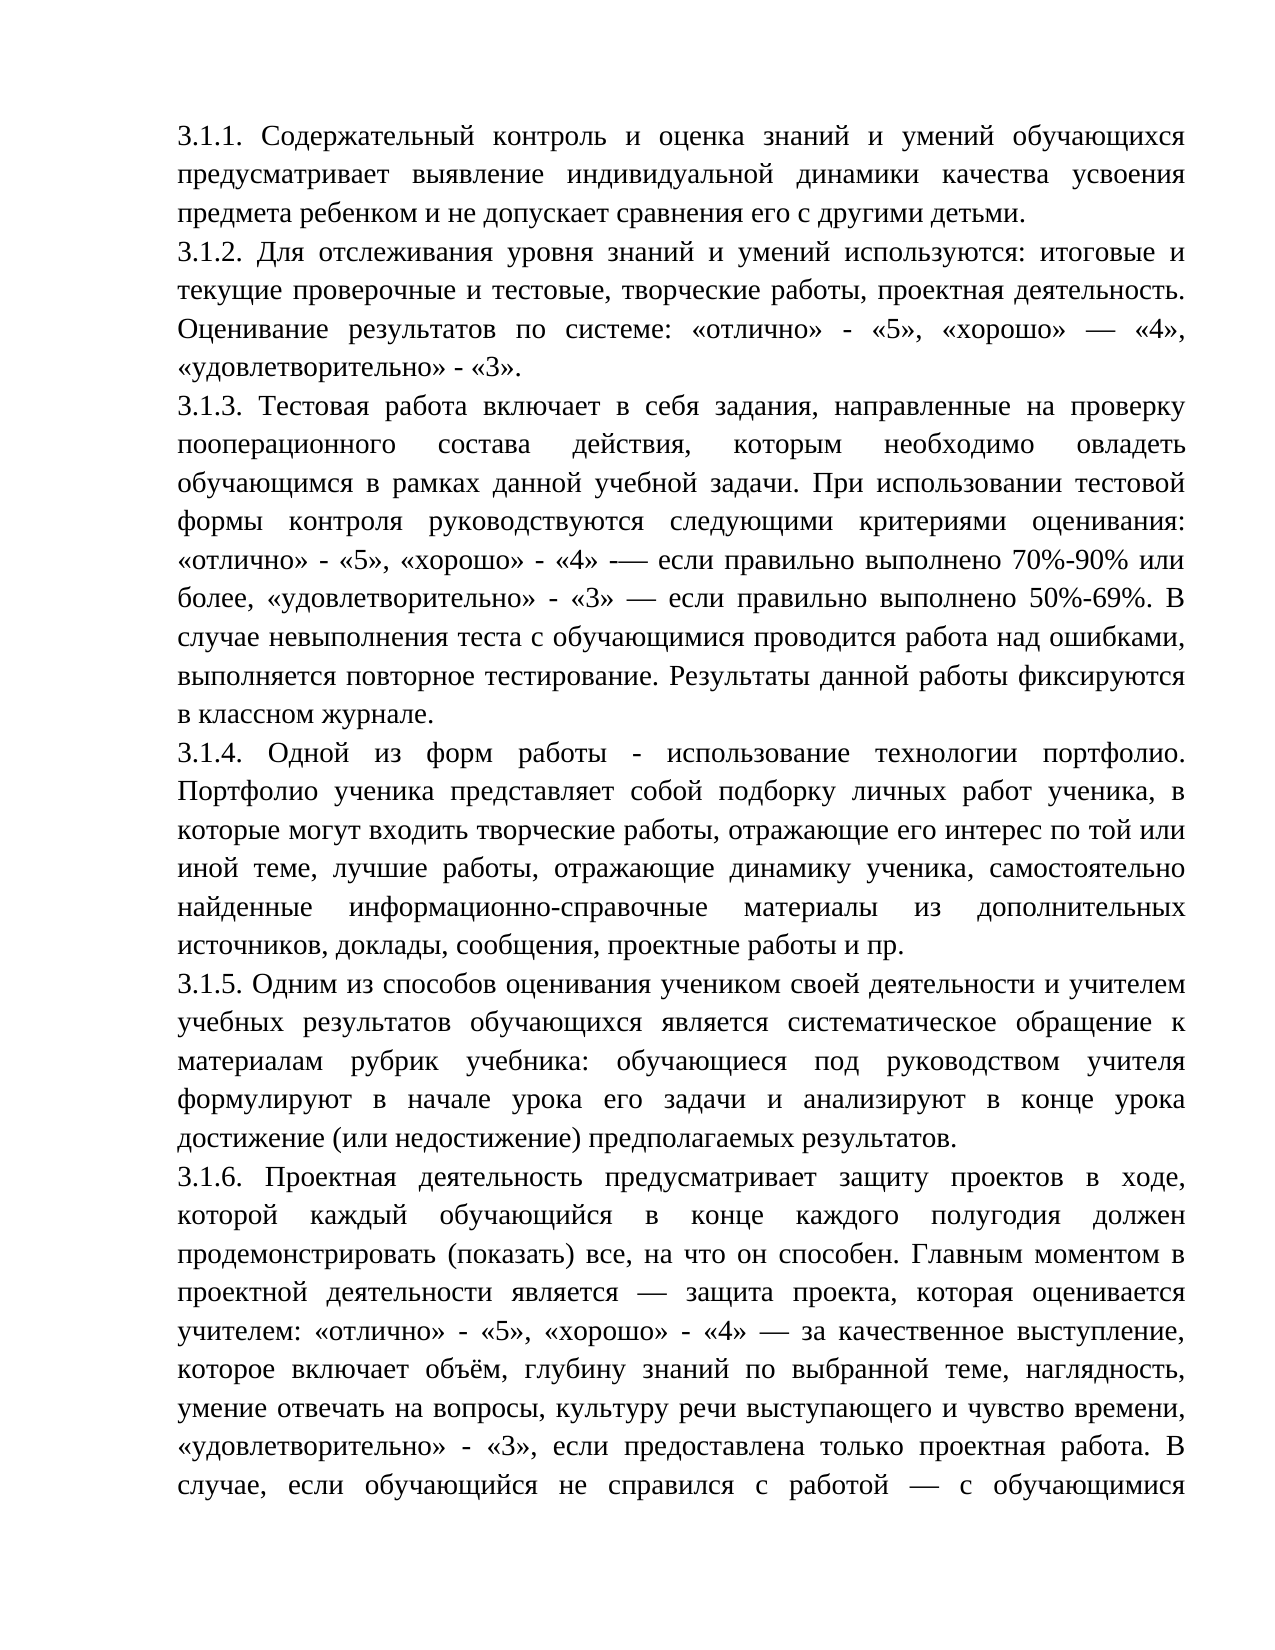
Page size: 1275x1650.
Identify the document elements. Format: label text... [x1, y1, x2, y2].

text 3.1.1. Содержательный контроль и оценка знаний и умений обучающихся предусматривает выявление индивидуальной динамики качества усвоения предмета ребенком и не допускает сравнения его с другими детьми. [177, 118, 1186, 229]
text 3.1.5. Одним из способов оценивания учеником своей деятельности и учителем учебных результатов обучающихся является систематическое обращение к материалам рубрик учебника: обучающиеся под руководством учителя формулируют в начале урока его задачи и анализируют в конце урока достижение (или недостижение) предполагаемых результатов. [177, 966, 1186, 1154]
text 3.1.3. Тестовая работа включает в себя задания, направленные на проверку пооперационного состава действия, которым необходимо овладеть обучающимся в рамках данной учебной задачи. При использовании тестовой формы контроля руководствуются следующими критериями оценивания: «отлично» - «5», «хорошо» - «4» -— если правильно выполнено 70%-90% или более, «удовлетворительно» - «3» — если правильно выполнено 50%-69%. В случае невыполнения теста с обучающимися проводится работа над ошибками, выполняется повторное тестирование. Результаты данной работы фиксируются в классном журнале. [177, 388, 1186, 730]
text 3.1.4. Одной из форм работы - использование технологии портфолио. Портфолио ученика представляет собой подборку личных работ ученика, в которые могут входить творческие работы, отражающие его интерес по той или иной теме, лучшие работы, отражающие динамику ученика, самостоятельно найденные информационно-справочные материалы из дополнительных источников, доклады, сообщения, проектные работы и пр. [177, 735, 1186, 961]
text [177, 1159, 1186, 1501]
text 3.1.2. Для отслеживания уровня знаний и умений используются: итоговые и текущие проверочные и тестовые, творческие работы, проектная деятельность. Оценивание результатов по системе: «отлично» - «5», «хорошо» — «4», «удовлетворительно» - «3». [177, 234, 1186, 383]
